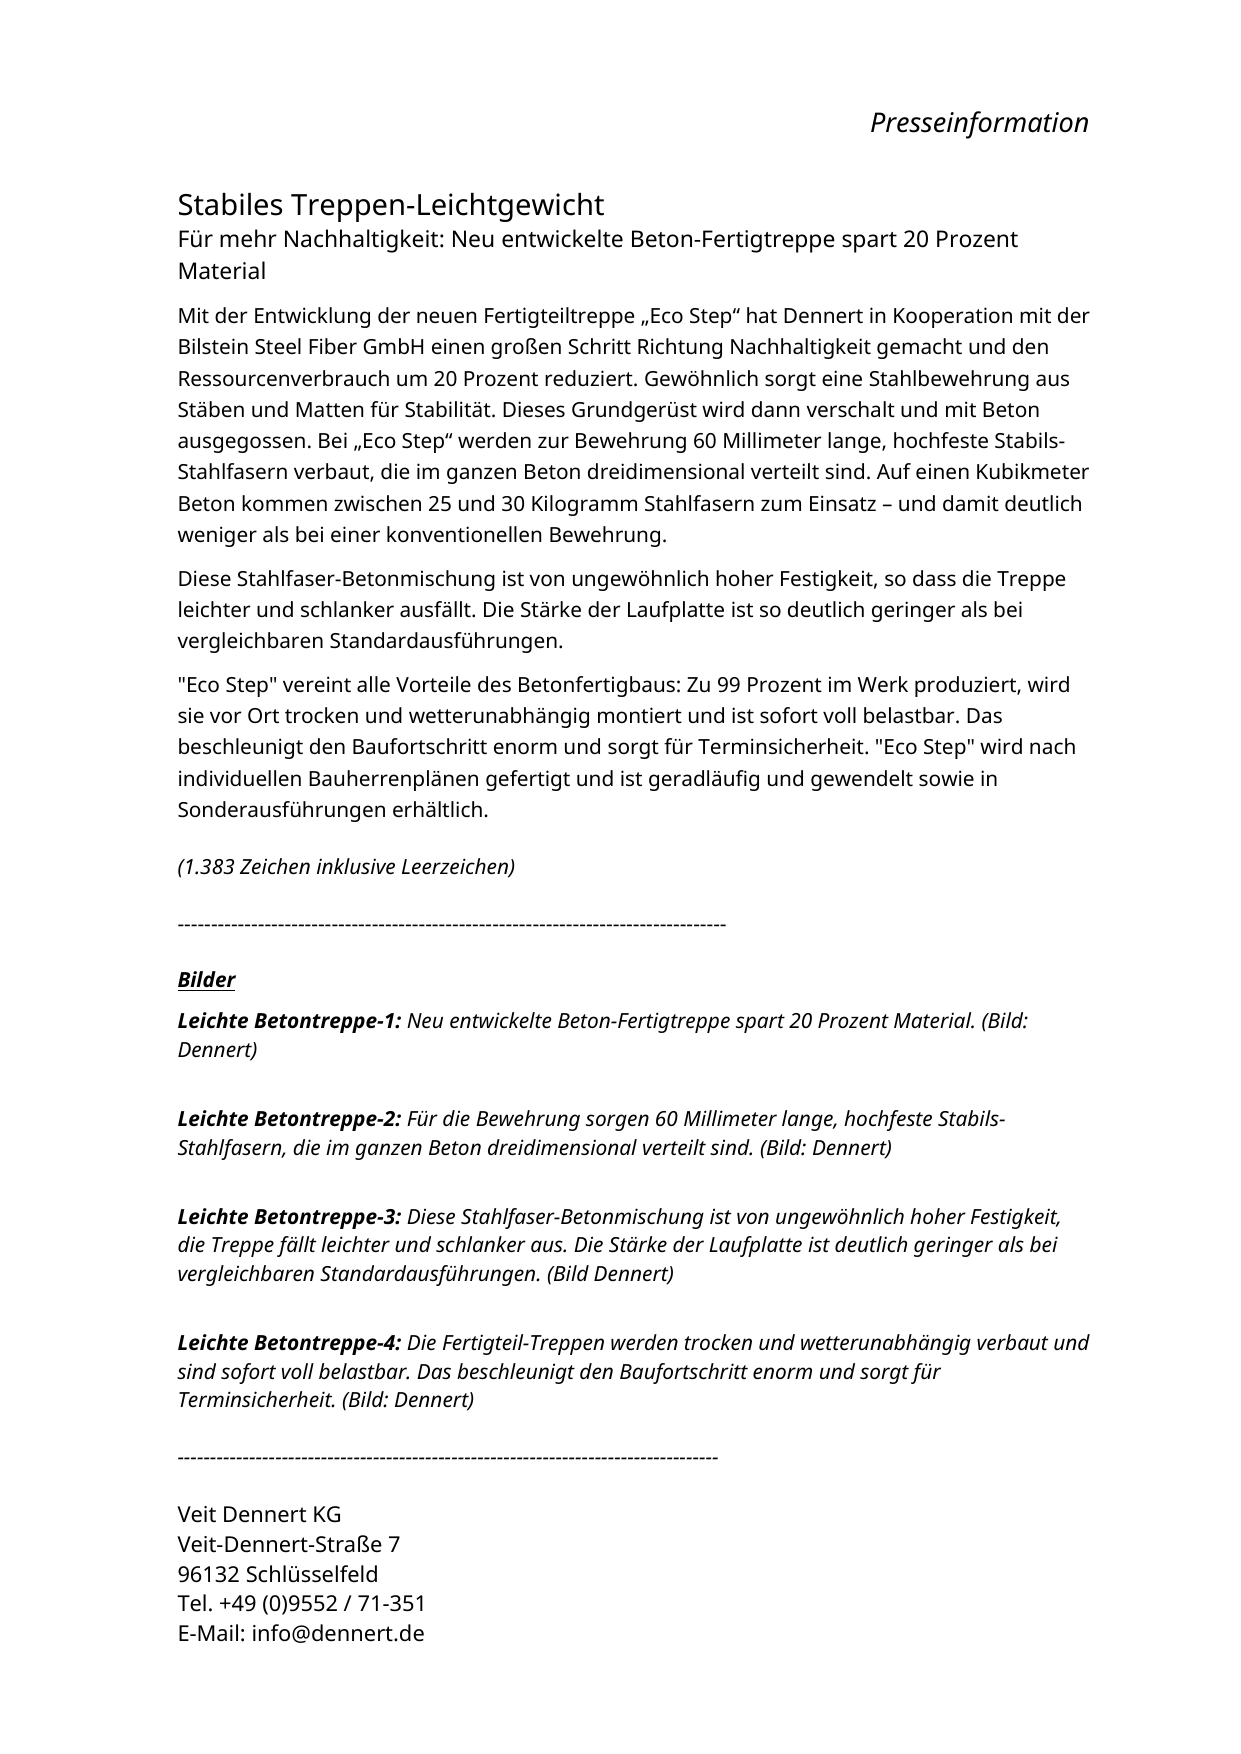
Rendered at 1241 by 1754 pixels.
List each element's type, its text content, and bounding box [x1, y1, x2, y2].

text Diese Stahlfaser-Betonmischung ist von ungewöhnlich hoher Festigkeit, so dass die Treppe leichter und schlanker ausfällt. Die Stärke der Laufplatte ist so deutlich geringer als bei vergleichbaren Standardausführungen. [177, 561, 1092, 655]
text 96132 Schlüsselfeld [177, 1559, 1092, 1588]
text E-Mail: info@dennert.de [177, 1618, 1092, 1648]
text "Eco Step" vereint alle Vorteile des Betonfertigbaus: Zu 99 Prozent im Werk produziert, wird sie vor Ort trocken und wetterunabhängig montiert und ist sofort voll belastbar. Das beschleunigt den Baufortschritt enorm und sorgt für Terminsicherheit. "Eco Step" wird nach individuellen Bauherrenplänen gefertigt und ist geradläufig und gewendelt sowie in Sonderausführungen erhältlich. [177, 667, 1092, 823]
text Leichte Betontreppe-3: Diese Stahlfaser-Betonmischung ist von ungewöhnlich hoher Festigkeit, die Treppe fällt leichter und schlanker aus. Die Stärke der Laufplatte ist deutlich geringer als bei vergleichbaren Standardausführungen. (Bild Dennert) [177, 1202, 1092, 1287]
text Veit-Dennert-Straße 7 [177, 1529, 1092, 1559]
text Leichte Betontreppe-4: Die Fertigteil-Treppen werden trocken und wetterunabhängig verbaut und sind sofort voll belastbar. Das beschleunigt den Baufortschritt enorm und sorgt für Terminsicherheit. (Bild: Dennert) [177, 1328, 1092, 1414]
text ----------------------------------------------------------------------------------- [177, 1442, 1092, 1471]
text Leichte Betontreppe-1: Neu entwickelte Beton-Fertigtreppe spart 20 Prozent Material. (Bild: Dennert) [177, 1007, 1092, 1063]
text Für mehr Nachhaltigkeit: Neu entwickelte Beton-Fertigtreppe spart 20 Prozent Material [177, 223, 1092, 286]
text Tel. +49 (0)9552 / 71-351 [177, 1588, 1092, 1618]
text Mit der Entwicklung der neuen Fertigteiltreppe „Eco Step“ hat Dennert in Kooperation mit der Bilstein Steel Fiber GmbH einen großen Schritt Richtung Nachhaltigkeit gemacht und den Ressourcenverbrauch um 20 Prozent reduziert. Gewöhnlich sorgt eine Stahlbewehrung aus Stäben und Matten für Stabilität. Dieses Grundgerüst wird dann verschalt und mit Beton ausgegossen. Bei „Eco Step“ werden zur Bewehrung 60 Millimeter lange, hochfeste Stabils-Stahlfasern verbaut, die im ganzen Beton dreidimensional verteilt sind. Auf einen Kubikmeter Beton kommen zwischen 25 und 30 Kilogramm Stahlfasern zum Einsatz – und damit deutlich weniger als bei einer konventionellen Bewehrung. [177, 298, 1092, 548]
text Bilder [177, 966, 1092, 994]
text ---------------------------------------------------------------------------------- [177, 909, 1092, 937]
text Leichte Betontreppe-2: Für die Bewehrung sorgen 60 Millimeter lange, hochfeste Stabils-Stahlfasern, die im ganzen Beton dreidimensional verteilt sind. (Bild: Dennert) [177, 1104, 1092, 1161]
text Veit Dennert KG [177, 1499, 1092, 1529]
text Stabiles Treppen-Leichtgewicht [177, 184, 1092, 223]
text (1.383 Zeichen inklusive Leerzeichen) [177, 852, 1092, 880]
